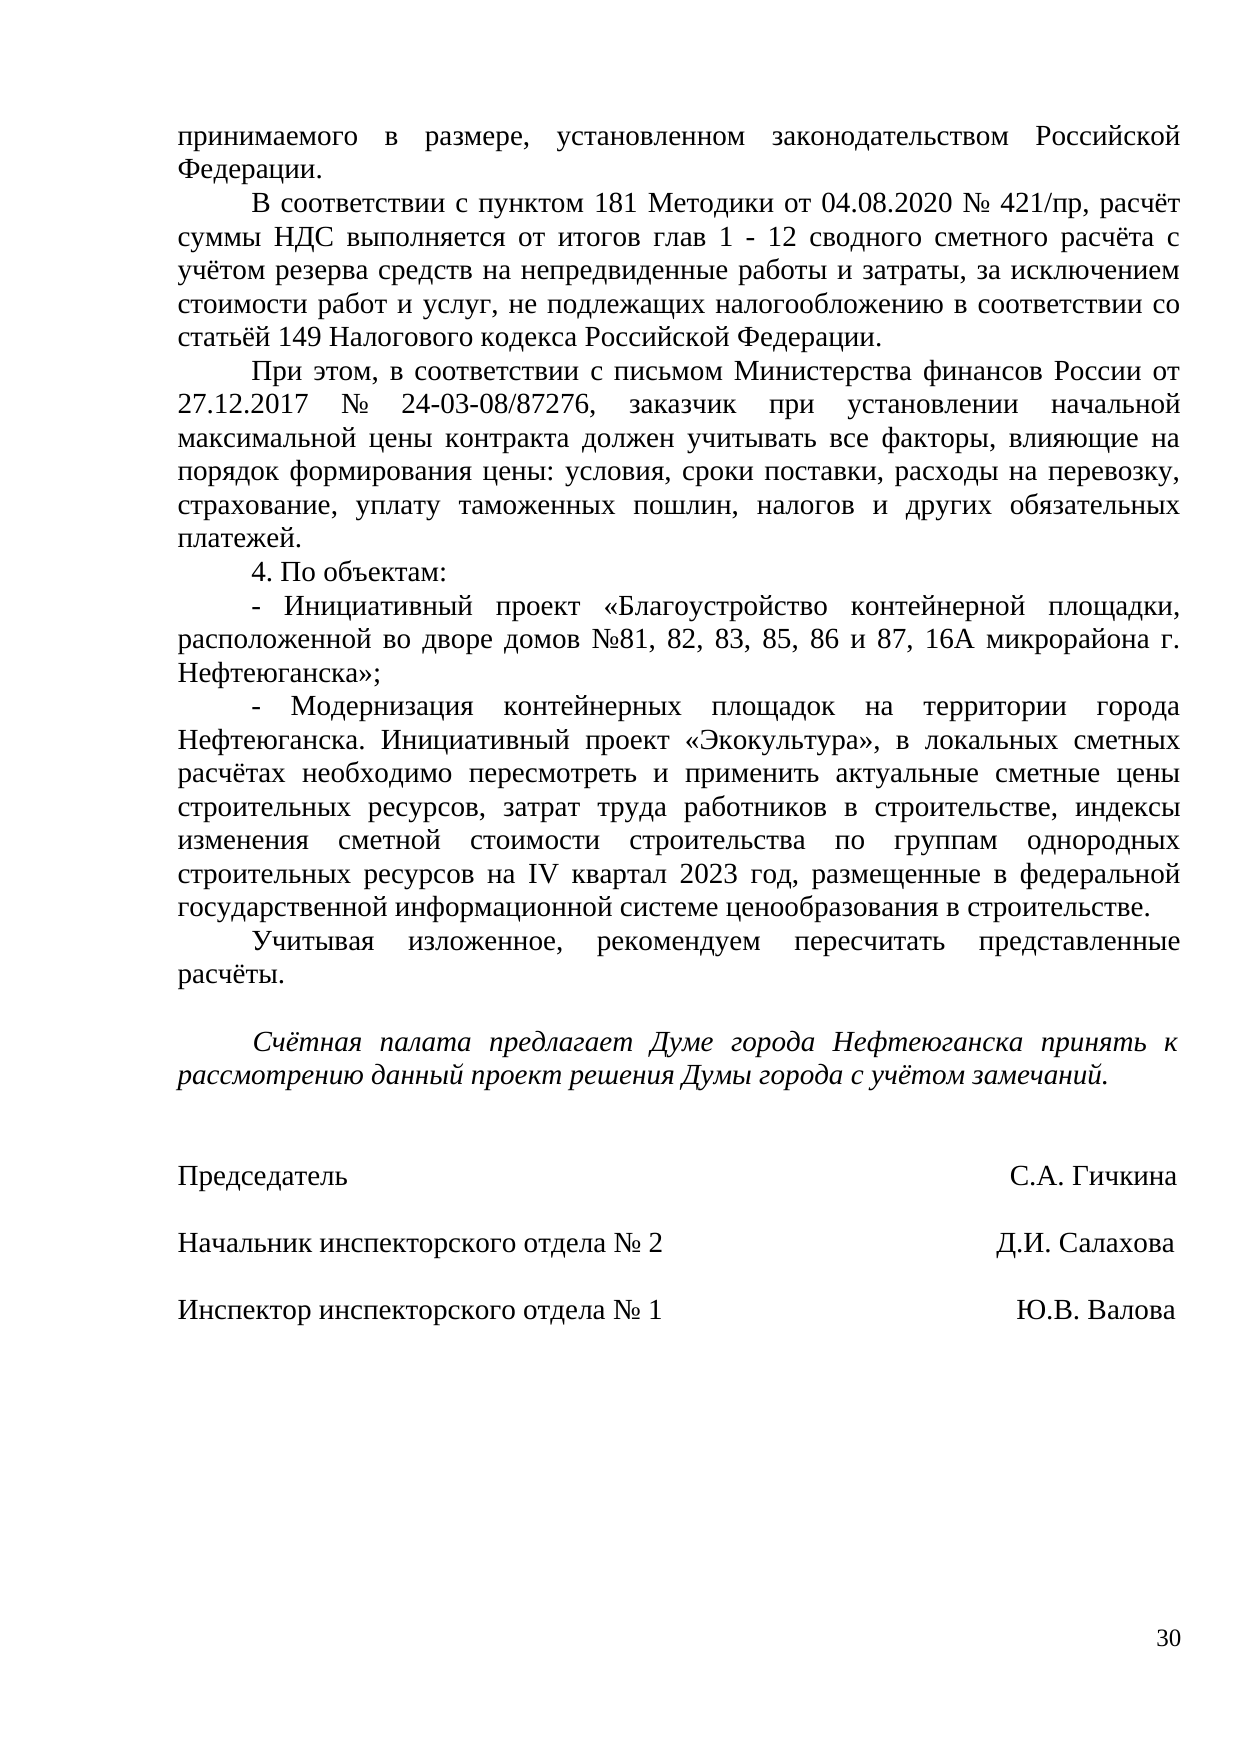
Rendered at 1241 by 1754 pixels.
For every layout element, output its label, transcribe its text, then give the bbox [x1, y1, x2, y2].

text Инспектор инспекторского отдела № 1 Ю.В. Валова [177, 1292, 1181, 1326]
text При этом, в соответствии с письмом Министерства финансов России от 27.12.2017 № 24-03-08/87276, заказчик при установлении начальной максимальной цены контракта должен учитывать все факторы, влияющие на порядок формирования цены: условия, сроки поставки, расходы на перевозку, страхование, уплату таможенных пошлин, налогов и других обязательных платежей. [177, 353, 1181, 554]
text В соответствии с пунктом 181 Методики от 04.08.2020 № 421/пр, расчёт суммы НДС выполняется от итогов глав 1 - 12 сводного сметного расчёта с учётом резерва средств на непредвиденные работы и затраты, за исключением стоимости работ и услуг, не подлежащих налогообложению в соответствии со статьёй 149 Налогового кодекса Российской Федерации. [177, 185, 1181, 353]
text - Модернизация контейнерных площадок на территории города Нефтеюганска. Инициативный проект «Экокультура», в локальных сметных расчётах необходимо пересмотреть и применить актуальные сметные цены строительных ресурсов, затрат труда работников в строительстве, индексы изменения сметной стоимости строительства по группам однородных строительных ресурсов на IV квартал 2023 год, размещенные в федеральной государственной информационной системе ценообразования в строительстве. [177, 688, 1181, 923]
text 4. По объектам: [177, 554, 1181, 588]
text Начальник инспекторского отдела № 2 Д.И. Салахова [177, 1225, 1181, 1258]
text Учитывая изложенное, рекомендуем пересчитать представленные расчёты. [177, 923, 1181, 990]
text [177, 118, 1181, 185]
text Председатель С.А. Гичкина [177, 1158, 1181, 1191]
list Счётная палата предлагает Думе города Нефтеюганска принять к рассмотрению данный проект решения Думы города с учётом замечаний. [177, 1024, 1181, 1091]
text - Инициативный проект «Благоустройство контейнерной площадки, расположенной во дворе домов №81, 82, 83, 85, 86 и 87, 16А микрорайона г. Нефтеюганска»; [177, 588, 1181, 688]
